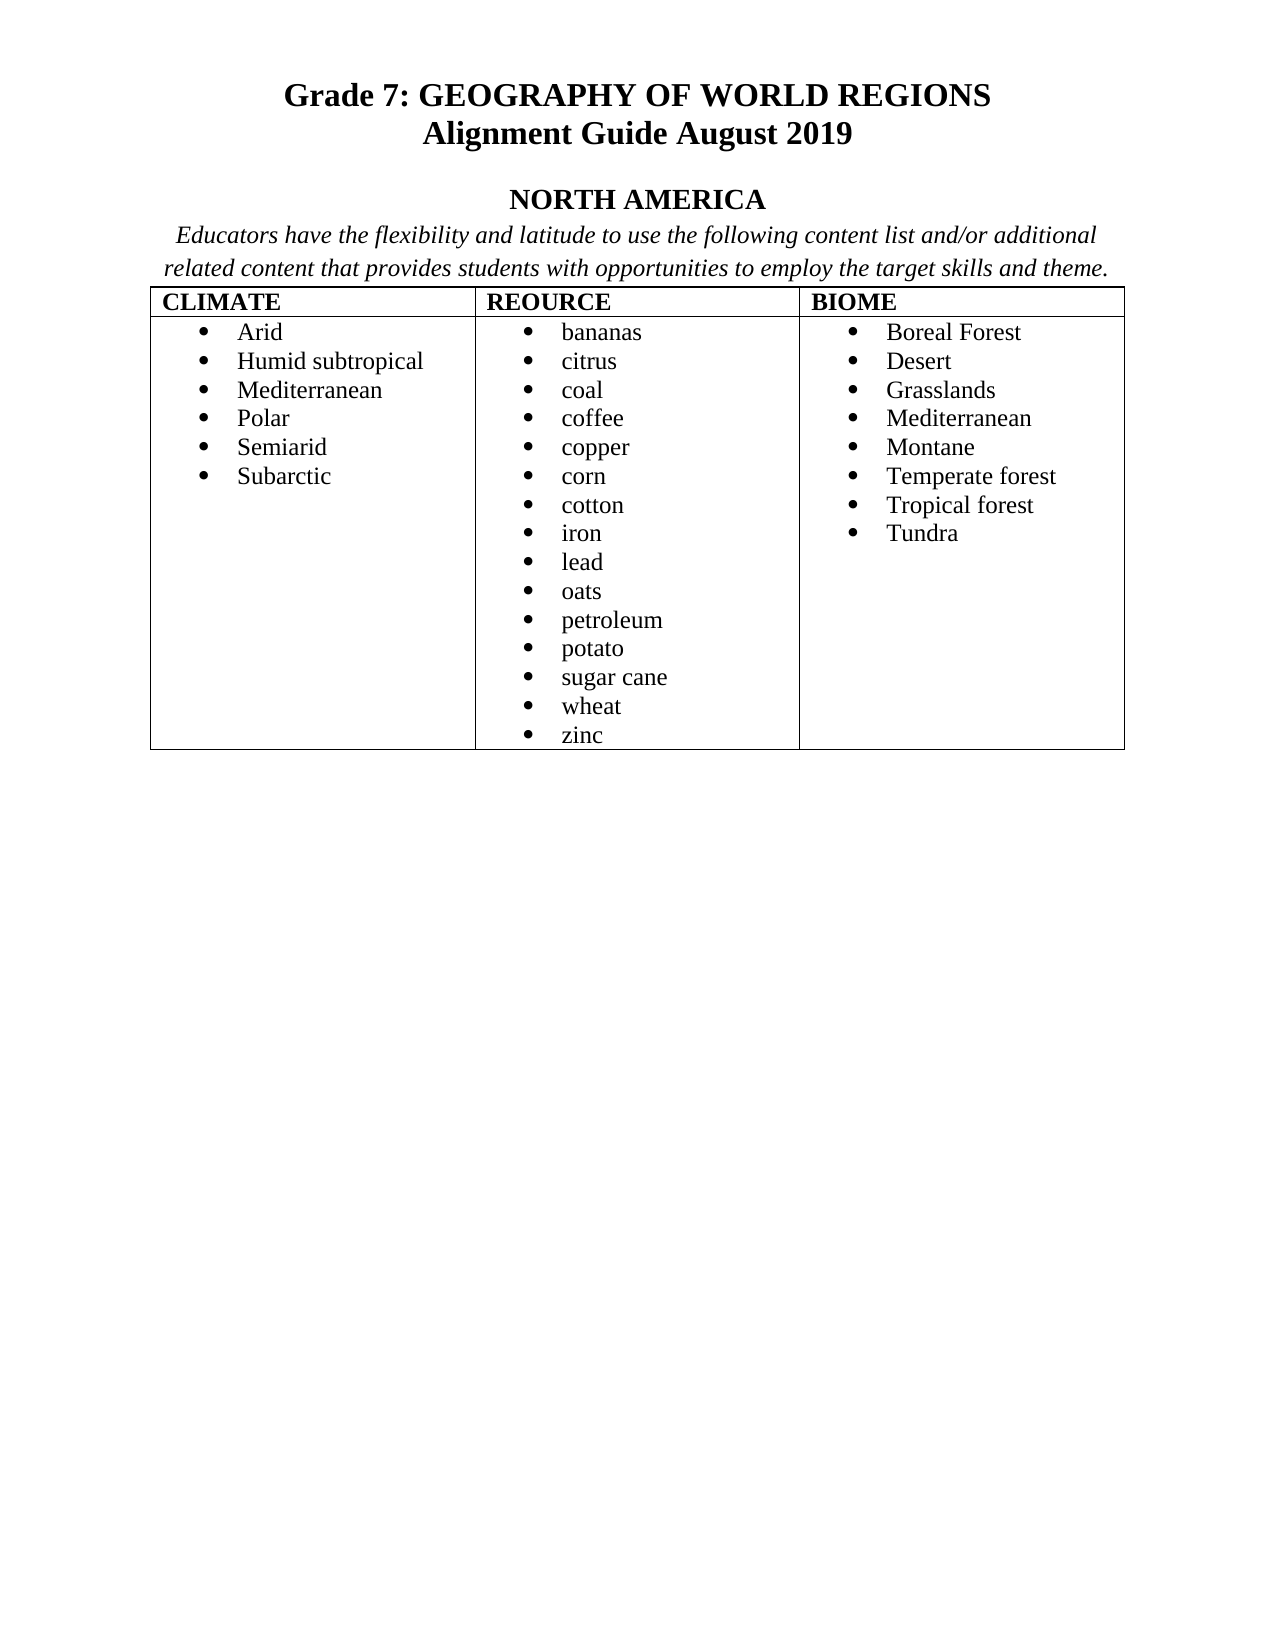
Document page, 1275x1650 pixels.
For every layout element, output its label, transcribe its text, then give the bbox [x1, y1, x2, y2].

table_cell Boreal Forest Desert Grasslands Mediterranean Montane Temperate forest Tropical forest Tundra [800, 317, 1124, 748]
table_header BIOME [800, 288, 1124, 316]
table_header REOURCE [476, 288, 799, 316]
text NORTH AMERICA [150, 182, 1125, 215]
table_header CLIMATE [151, 288, 475, 316]
text Educators have the flexibility and latitude to use the following content list and/or additional related content that provides students with opportunities to employ the target skills and theme. [150, 220, 1125, 282]
table_cell Arid Humid subtropical Mediterranean Polar Semiarid Subarctic [151, 317, 475, 748]
table_cell bananas citrus coal coffee copper corn cotton iron lead oats petroleum potato sugar cane wheat zinc [476, 317, 799, 748]
